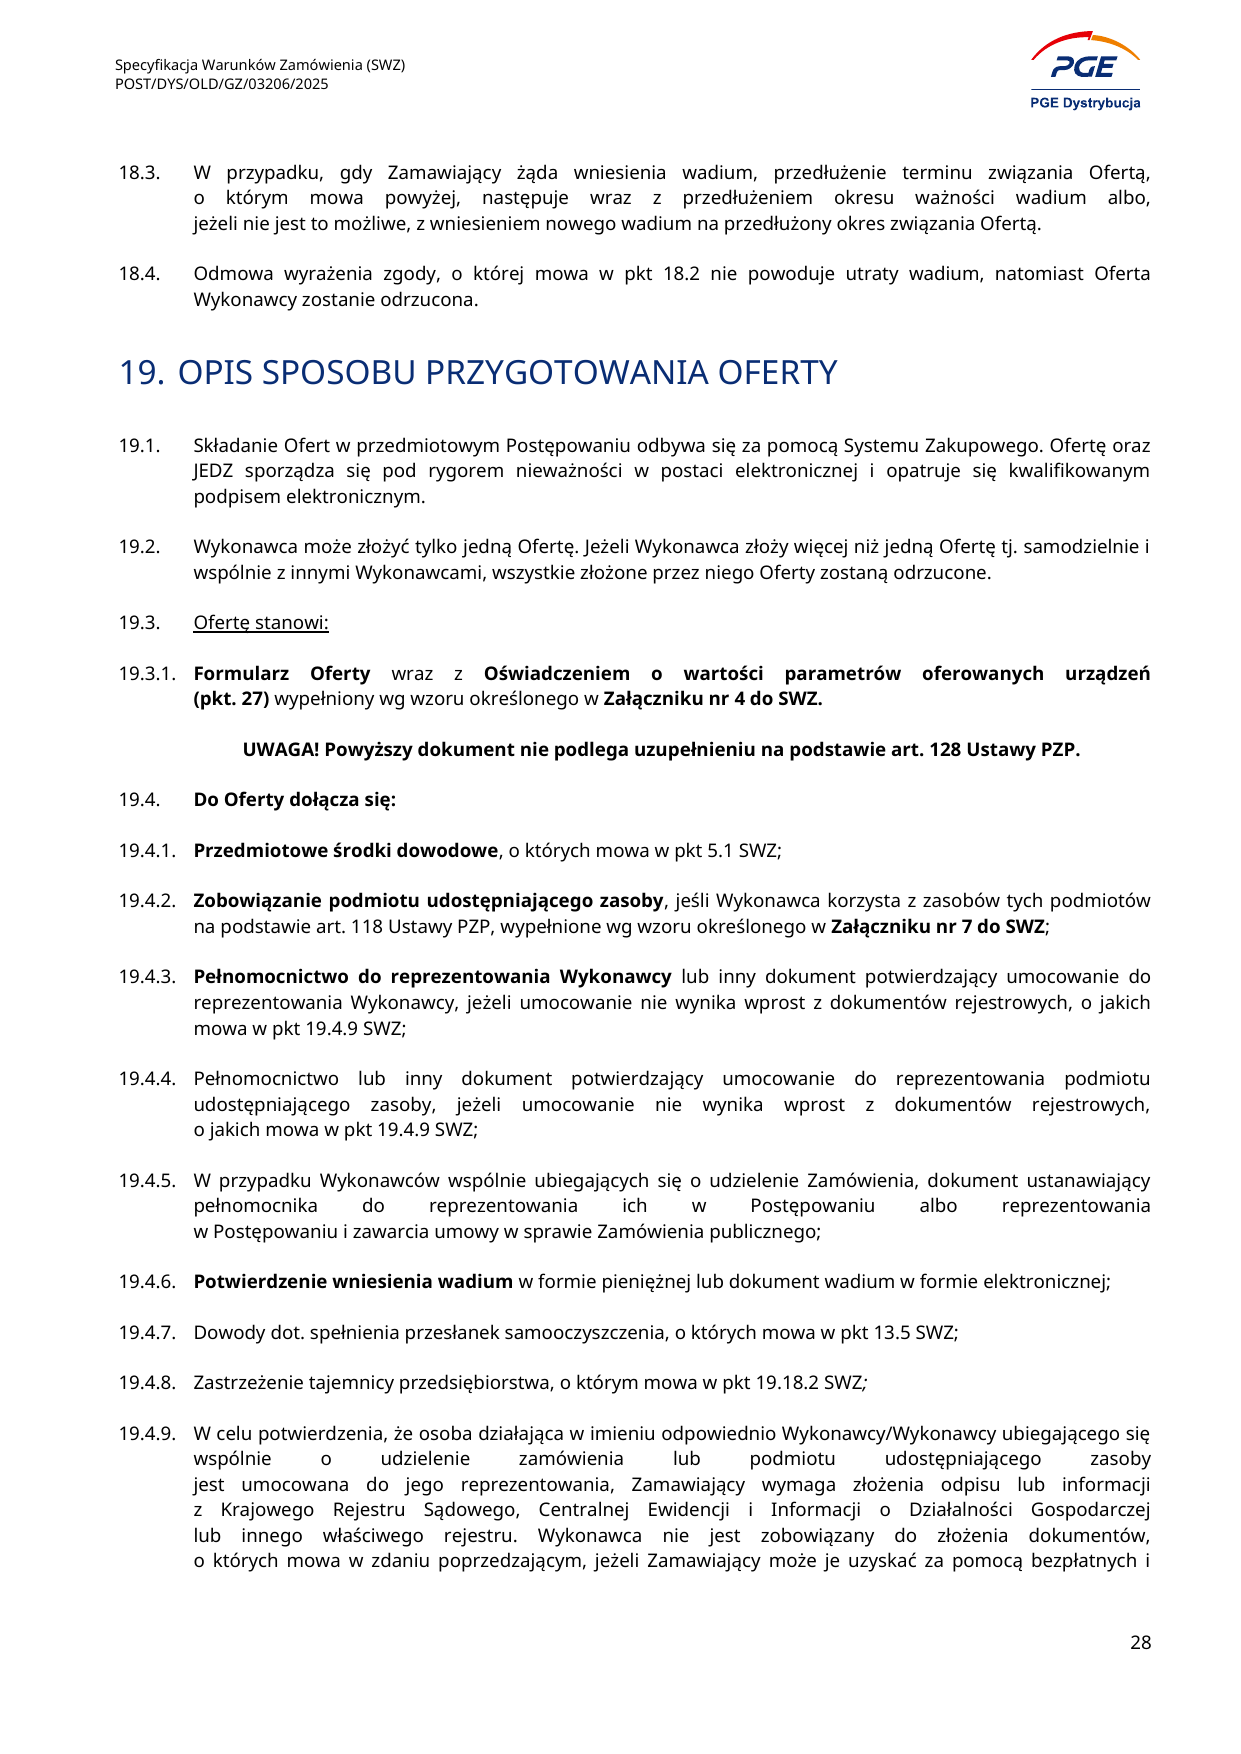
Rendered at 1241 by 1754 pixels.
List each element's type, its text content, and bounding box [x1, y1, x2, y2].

subtitle Wykonawca może złożyć tylko jedną Ofertę. Jeżeli Wykonawca złoży więcej niż jedną Ofertę tj. samodzielnie i wspólnie z innymi Wykonawcami, wszystkie złożone przez niego Oferty zostaną odrzucone. [118, 534, 1152, 585]
subtitle Pełnomocnictwo do reprezentowania Wykonawcy lub inny dokument potwierdzający umocowanie do reprezentowania Wykonawcy, jeżeli umocowanie nie wynika wprost z dokumentów rejestrowych, o jakich mowa w pkt 19.4.9 SWZ; [118, 964, 1152, 1040]
subtitle Dowody dot. spełnienia przesłanek samooczyszczenia, o których mowa w pkt 13.5 SWZ; [118, 1319, 1152, 1344]
subtitle Do Oferty dołącza się: [118, 787, 1152, 812]
subtitle Potwierdzenie wniesienia wadium w formie pieniężnej lub dokument wadium w formie elektronicznej; [118, 1268, 1152, 1294]
subtitle Odmowa wyrażenia zgody, o której mowa w pkt 18.2 nie powoduje utraty wadium, natomiast Oferta Wykonawcy zostanie odrzucona. [118, 261, 1152, 312]
subtitle W przypadku, gdy Zamawiający żąda wniesienia wadium, przedłużenie terminu związania Ofertą, o którym mowa powyżej, następuje wraz z przedłużeniem okresu ważności wadium albo, jeżeli nie jest to możliwe, z wniesieniem nowego wadium na przedłużony okres związania Ofertą. [118, 159, 1152, 236]
subtitle Ofertę stanowi: [118, 610, 1152, 635]
subtitle Zastrzeżenie tajemnicy przedsiębiorstwa, o którym mowa w pkt 19.18.2 SWZ; [118, 1369, 1152, 1395]
subtitle Przedmiotowe środki dowodowe, o których mowa w pkt 5.1 SWZ; [118, 837, 1152, 863]
subtitle Pełnomocnictwo lub inny dokument potwierdzający umocowanie do reprezentowania podmiotu udostępniającego zasoby, jeżeli umocowanie nie wynika wprost z dokumentów rejestrowych, o jakich mowa w pkt 19.4.9 SWZ; [118, 1065, 1152, 1142]
subtitle Zobowiązanie podmiotu udostępniającego zasoby, jeśli Wykonawca korzysta z zasobów tych podmiotów na podstawie art. 118 Ustawy PZP, wypełnione wg wzoru określonego w Załączniku nr 7 do SWZ; [118, 888, 1152, 939]
subtitle Składanie Ofert w przedmiotowym Postępowaniu odbywa się za pomocą Systemu Zakupowego. Ofertę oraz JEDZ sporządza się pod rygorem nieważności w postaci elektronicznej i opatruje się kwalifikowanym podpisem elektronicznym. [118, 432, 1152, 509]
subtitle OPIS SPOSOBU PRZYGOTOWANIA OFERTY [118, 349, 1152, 394]
subtitle W przypadku Wykonawców wspólnie ubiegających się o udzielenie Zamówienia, dokument ustanawiający pełnomocnika do reprezentowania ich w Postępowaniu albo reprezentowania w Postępowaniu i zawarcia umowy w sprawie Zamówienia publicznego; [118, 1167, 1152, 1243]
subtitle Formularz Oferty wraz z Oświadczeniem o wartości parametrów oferowanych urządzeń (pkt. 27) wypełniony wg wzoru określonego w Załączniku nr 4 do SWZ. [118, 660, 1152, 711]
subtitle UWAGA! Powyższy dokument nie podlega uzupełnieniu na podstawie art. 128 Ustawy PZP. [242, 736, 1152, 762]
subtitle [118, 1420, 1152, 1573]
